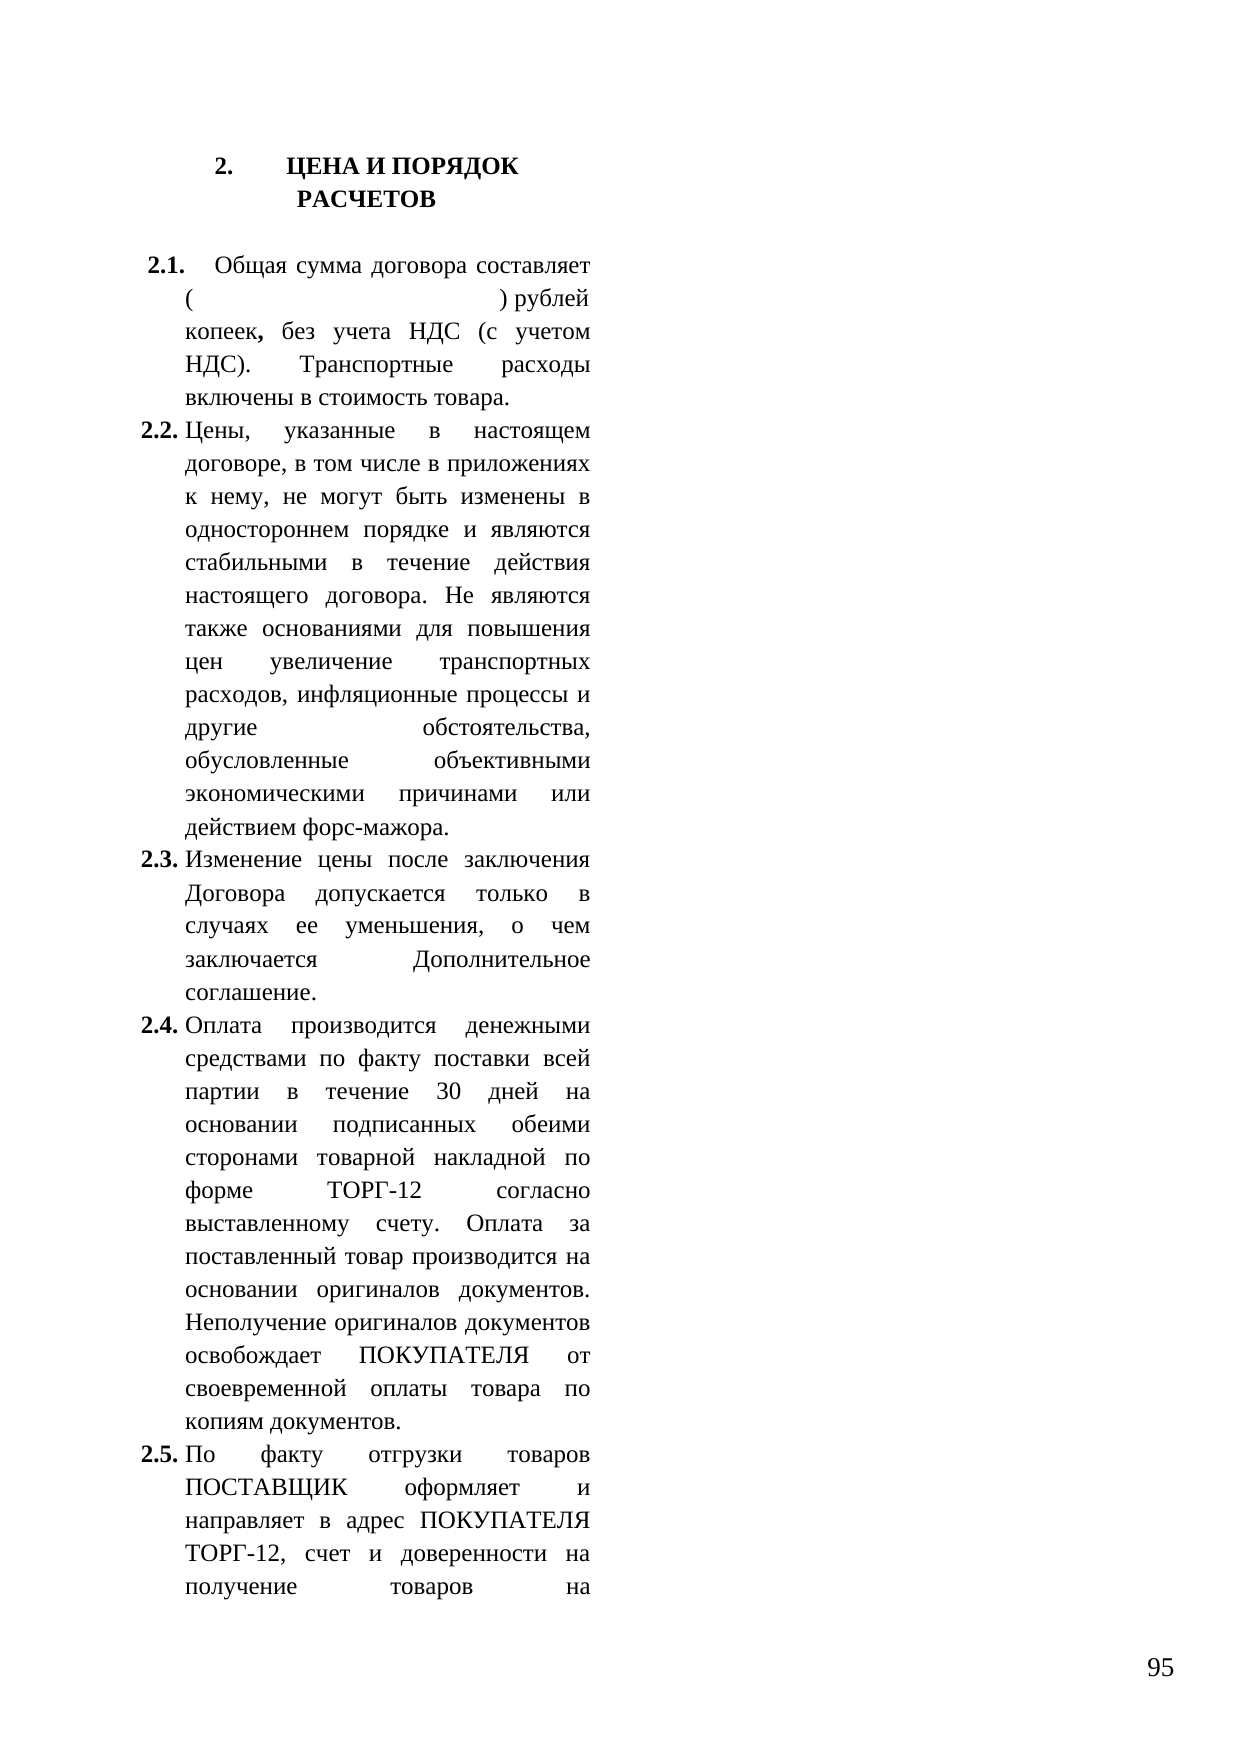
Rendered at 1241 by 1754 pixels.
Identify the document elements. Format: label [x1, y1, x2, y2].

table_header [129, 118, 602, 1600]
